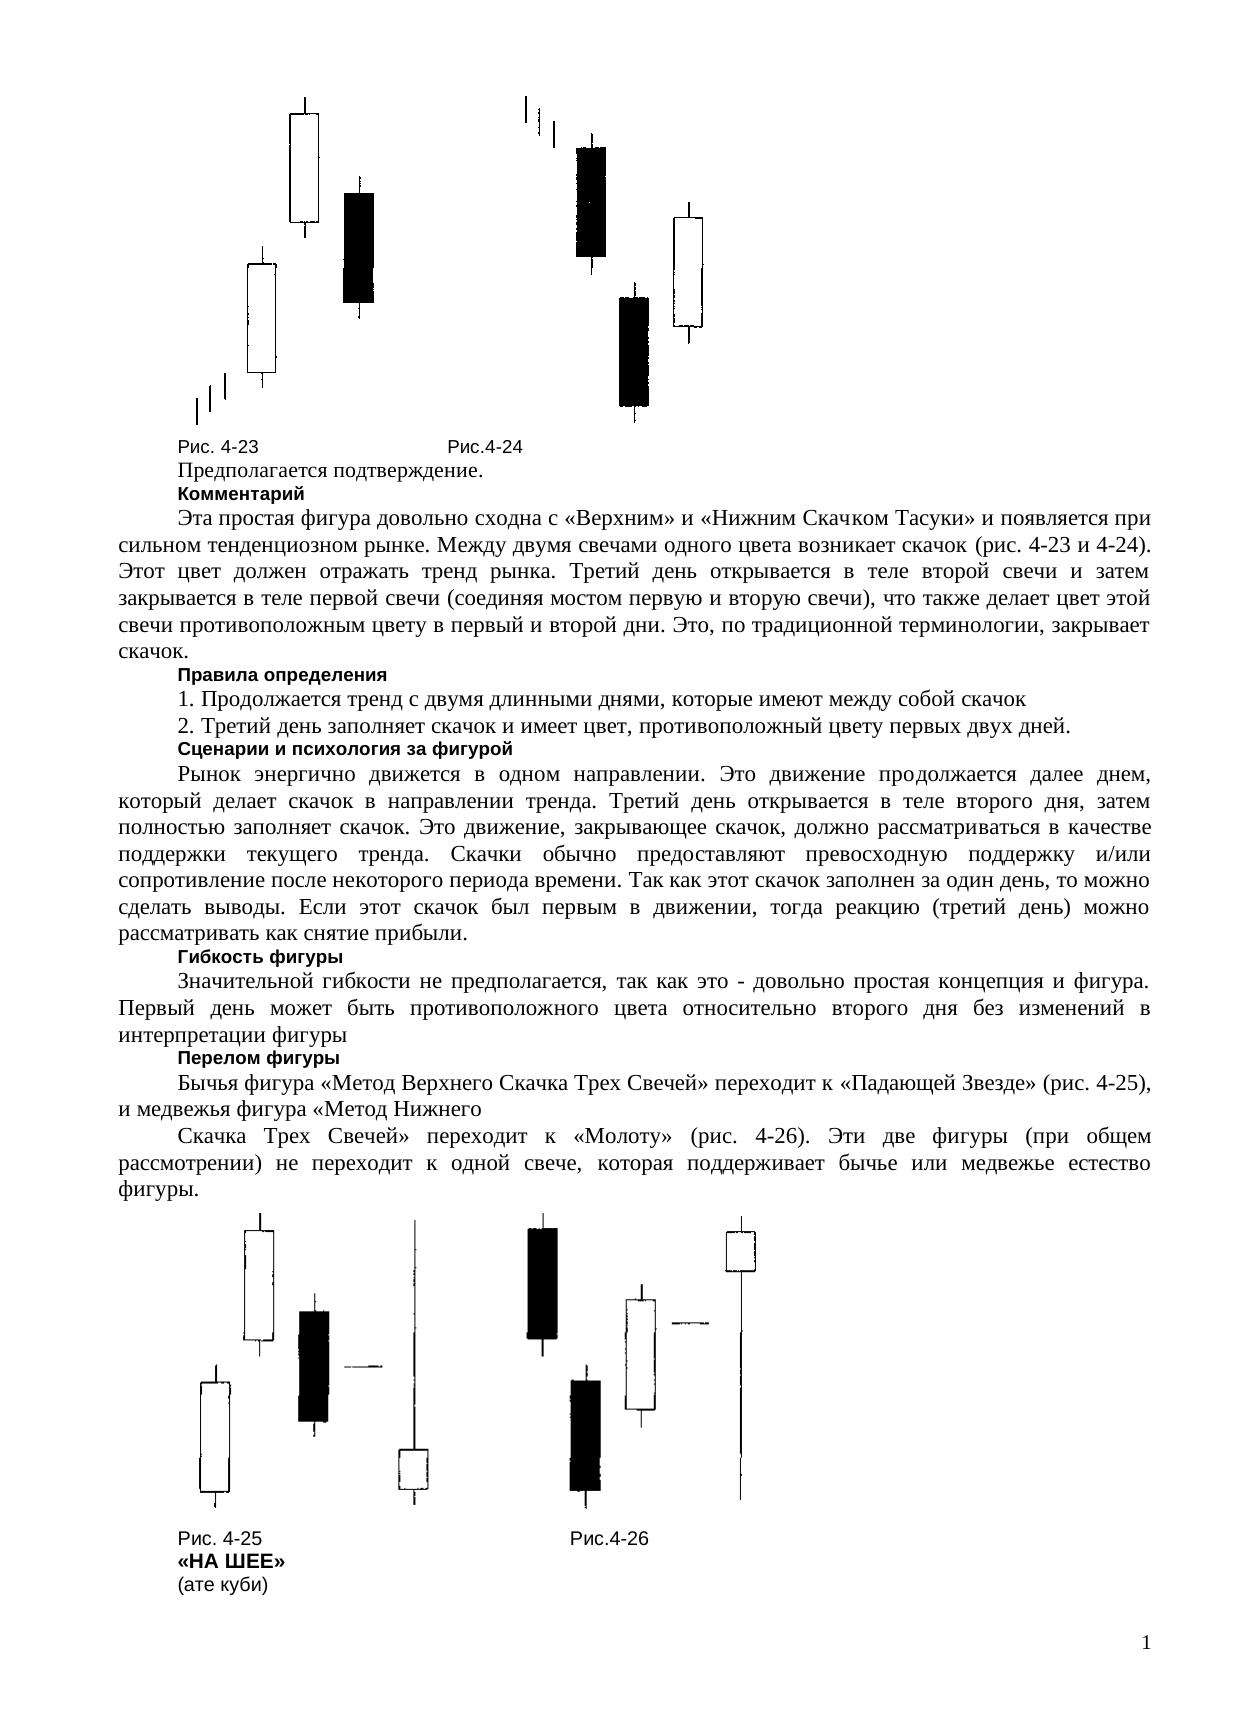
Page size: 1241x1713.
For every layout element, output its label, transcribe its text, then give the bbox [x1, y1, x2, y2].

text Значительной гибкости не предполагается, так как это - довольно простая концепция и фигура. Первый день может быть противоположного цвета относительно второго дня без изменений в интерпретации фигуры [118, 967, 1152, 1047]
text Гибкость фигуры [118, 946, 1152, 967]
text Предполагается подтверждение. [118, 457, 1152, 483]
text Рис. 4-25 Рис.4-26 [118, 1527, 1152, 1549]
text Комментарий [118, 483, 1152, 504]
text Сценарии и психология за фигурой [118, 738, 1152, 760]
text Эта простая фигура довольно сходна с «Верхним» и «Нижним Скачком Тасуки» и появляется при сильном тенденциозном рынке. Между двумя свечами одного цвета возникает скачок (рис. 4-23 и 4-24). Этот цвет должен отражать тренд рынка. Третий день открывается в теле второй свечи и затем закрывается в теле первой свечи (соединяя мостом первую и вторую свечи), что также делает цвет этой свечи противоположным цвету в первый и второй дни. Это, по традиционной терминологии, закрывает скачок. [118, 504, 1152, 664]
text 2. Третий день заполняет скачок и имеет цвет, противоположный цвету первых двух дней. [118, 712, 1152, 738]
text Рис. 4-23 Рис.4-24 [118, 436, 1152, 457]
text 1. Продолжается тренд с двумя длинными днями, которые имеют между собой скачок [118, 685, 1152, 712]
text Скачка Трех Свечей» переходит к «Молоту» (рис. 4-26). Эти две фигуры (при общем рассмотрении) не переходит к одной свече, которая поддерживает бычье или медвежье естество фигуры. [118, 1122, 1152, 1201]
text Бычья фигура «Метод Верхнего Скачка Трех Свечей» переходит к «Падающей Звезде» (рис. 4-25), и медвежья фигура «Метод Нижнего [118, 1069, 1152, 1122]
text (ате куби) [118, 1573, 1152, 1596]
text Рынок энергично движется в одном направлении. Это движение продолжается далее днем, который делает скачок в направлении тренда. Третий день открывается в теле второго дня, затем полностью заполняет скачок. Это движение, закрывающее скачок, должно рассматриваться в качестве поддержки текущего тренда. Скачки обычно предоставляют превосходную поддержку и/или сопротивление после некоторого периода времени. Так как этот скачок заполнен за один день, то можно сделать выводы. Если этот скачок был первым в движении, тогда реакцию (третий день) можно рассматривать как снятие прибыли. [118, 760, 1152, 946]
picture [177, 1201, 775, 1527]
text «НА ШЕЕ» [118, 1549, 1152, 1573]
text Правила определения [118, 664, 1152, 685]
picture [177, 88, 723, 436]
text Перелом фигуры [118, 1047, 1152, 1069]
